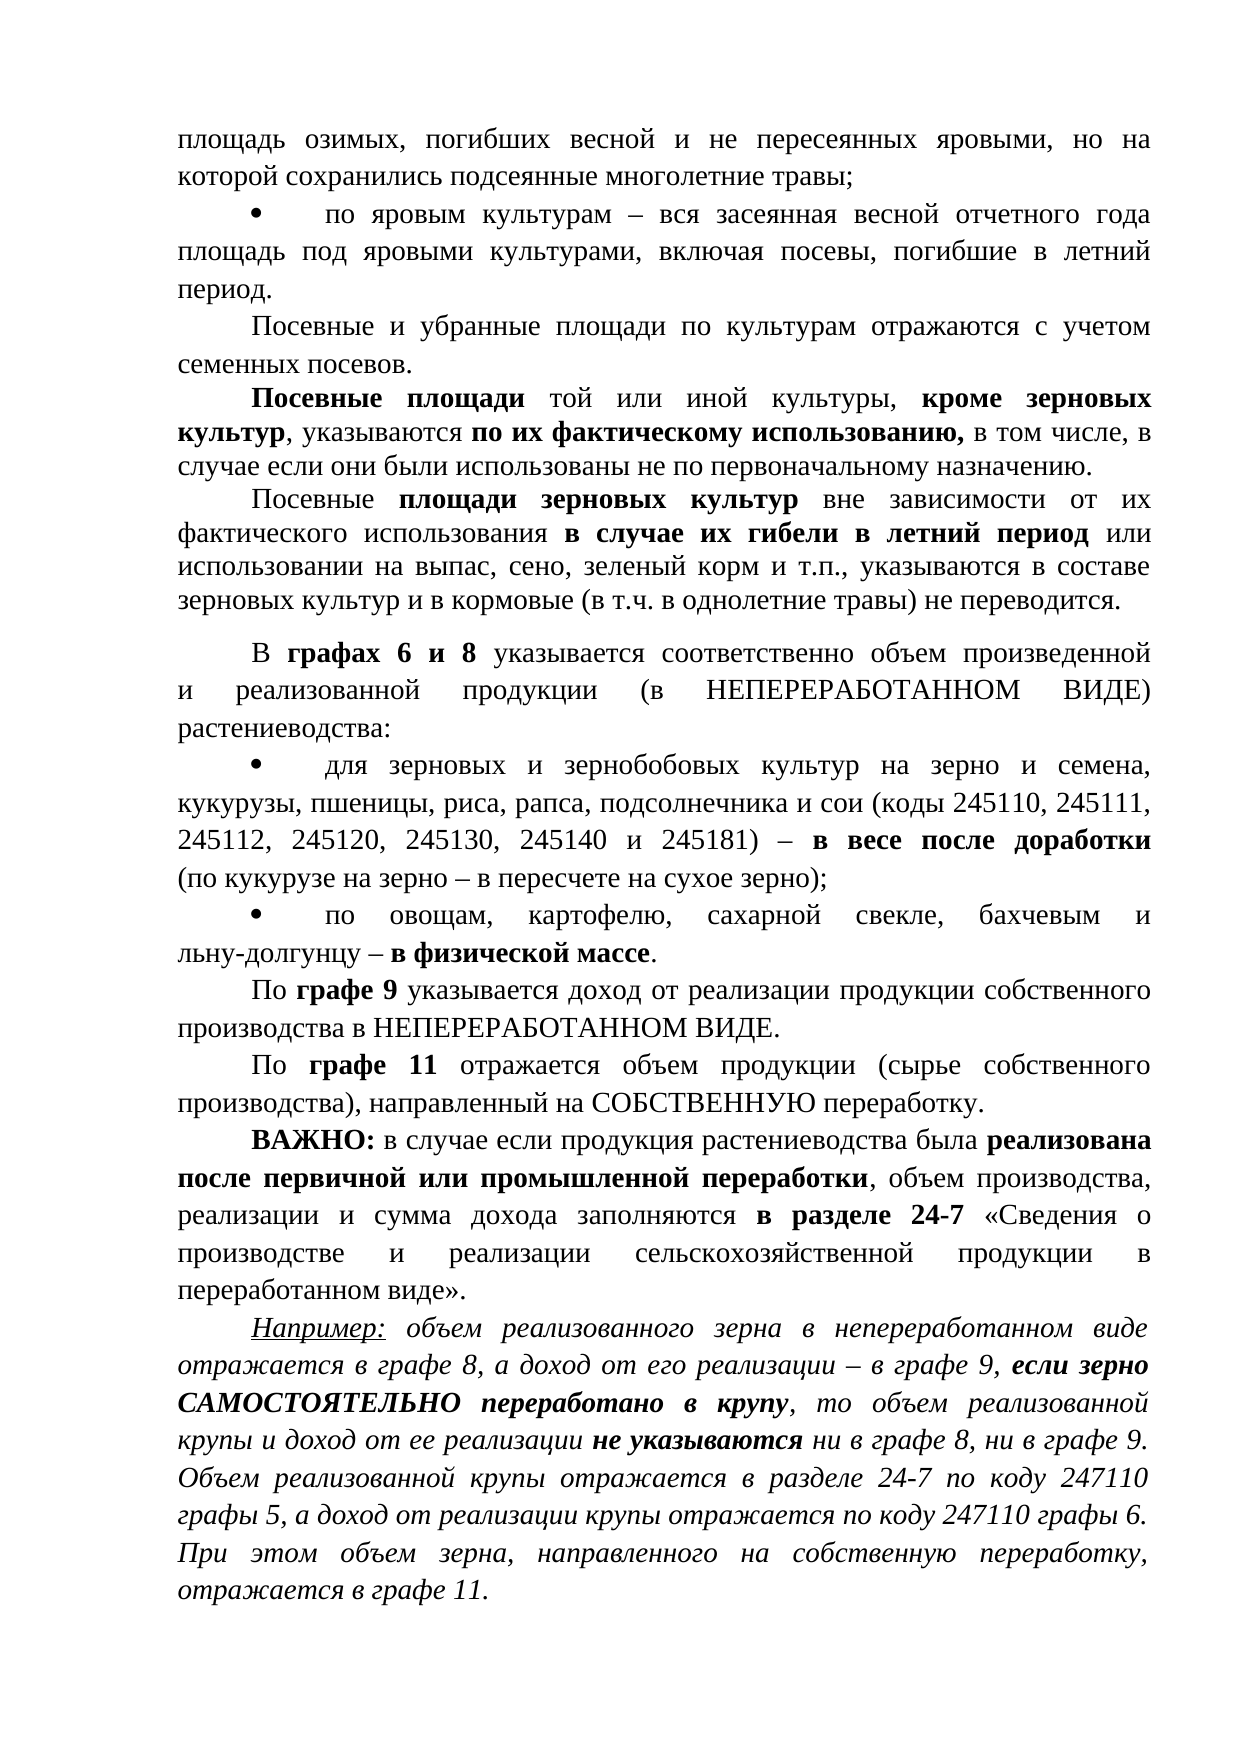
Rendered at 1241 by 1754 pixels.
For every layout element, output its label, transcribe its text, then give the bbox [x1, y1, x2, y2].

list по яровым культурам – вся засеянная весной отчетного года площадь под яровыми культурами, включая посевы, погибшие в летний период. [177, 193, 1152, 306]
text Посевные площади зерновых культур вне зависимости от их фактического использования в случае их гибели в летний период или использовании на выпас, сено, зеленый корм и т.п., указываются в составе зерновых культур и в кормовые (в т.ч. в однолетние травы) не переводится. [177, 481, 1152, 615]
list для зерновых и зернобобовых культур на зерно и семена, кукурузы, пшеницы, риса, рапса, подсолнечника и сои (коды 245110, 245111, 245112, 245120, 245130, 245140 и 245181) – в весе после доработки (по кукурузе на зерно – в пересчете на сухое зерно); [177, 744, 1152, 894]
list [177, 118, 1152, 193]
text Например: объем реализованного зерна в непереработанном виде отражается в графе 8, а доход от его реализации – в графе 9, если зерно САМОСТОЯТЕЛЬНО переработано в крупу, то объем реализованной крупы и доход от ее реализации не указываются ни в графе 8, ни в графе 9. Объем реализованной крупы отражается в разделе 24-7 по коду 247110 графы 5, а доход от реализации крупы отражается по коду 247110 графы 6. При этом объем зерна, направленного на собственную переработку, отражается в графе 11. [177, 1307, 1152, 1607]
text ВАЖНО: в случае если продукция растениеводства была реализована после первичной или промышленной переработки, объем производства, реализации и сумма дохода заполняются в разделе 24-7 «Сведения о производстве и реализации сельскохозяйственной продукции в переработанном виде». [177, 1119, 1152, 1307]
text Посевные площади той или иной культуры, кроме зерновых культур, указываются по их фактическому использованию, в том числе, в случае если они были использованы не по первоначальному назначению. [177, 381, 1152, 481]
text По графе 11 отражается объем продукции (сырье собственного производства), направленный на СОБСТВЕННУЮ переработку. [177, 1044, 1152, 1119]
text Посевные и убранные площади по культурам отражаются с учетом семенных посевов. [177, 306, 1152, 381]
list по овощам, картофелю, сахарной свекле, бахчевым и льну-долгунцу – в физической массе. [177, 894, 1152, 969]
text В графах 6 и 8 указывается соответственно объем произведенной и реализованной продукции (в НЕПЕРЕРАБОТАННОМ ВИДЕ) растениеводства: [177, 632, 1152, 744]
text По графе 9 указывается доход от реализации продукции собственного производства в НЕПЕРЕРАБОТАННОМ ВИДЕ. [177, 969, 1152, 1044]
